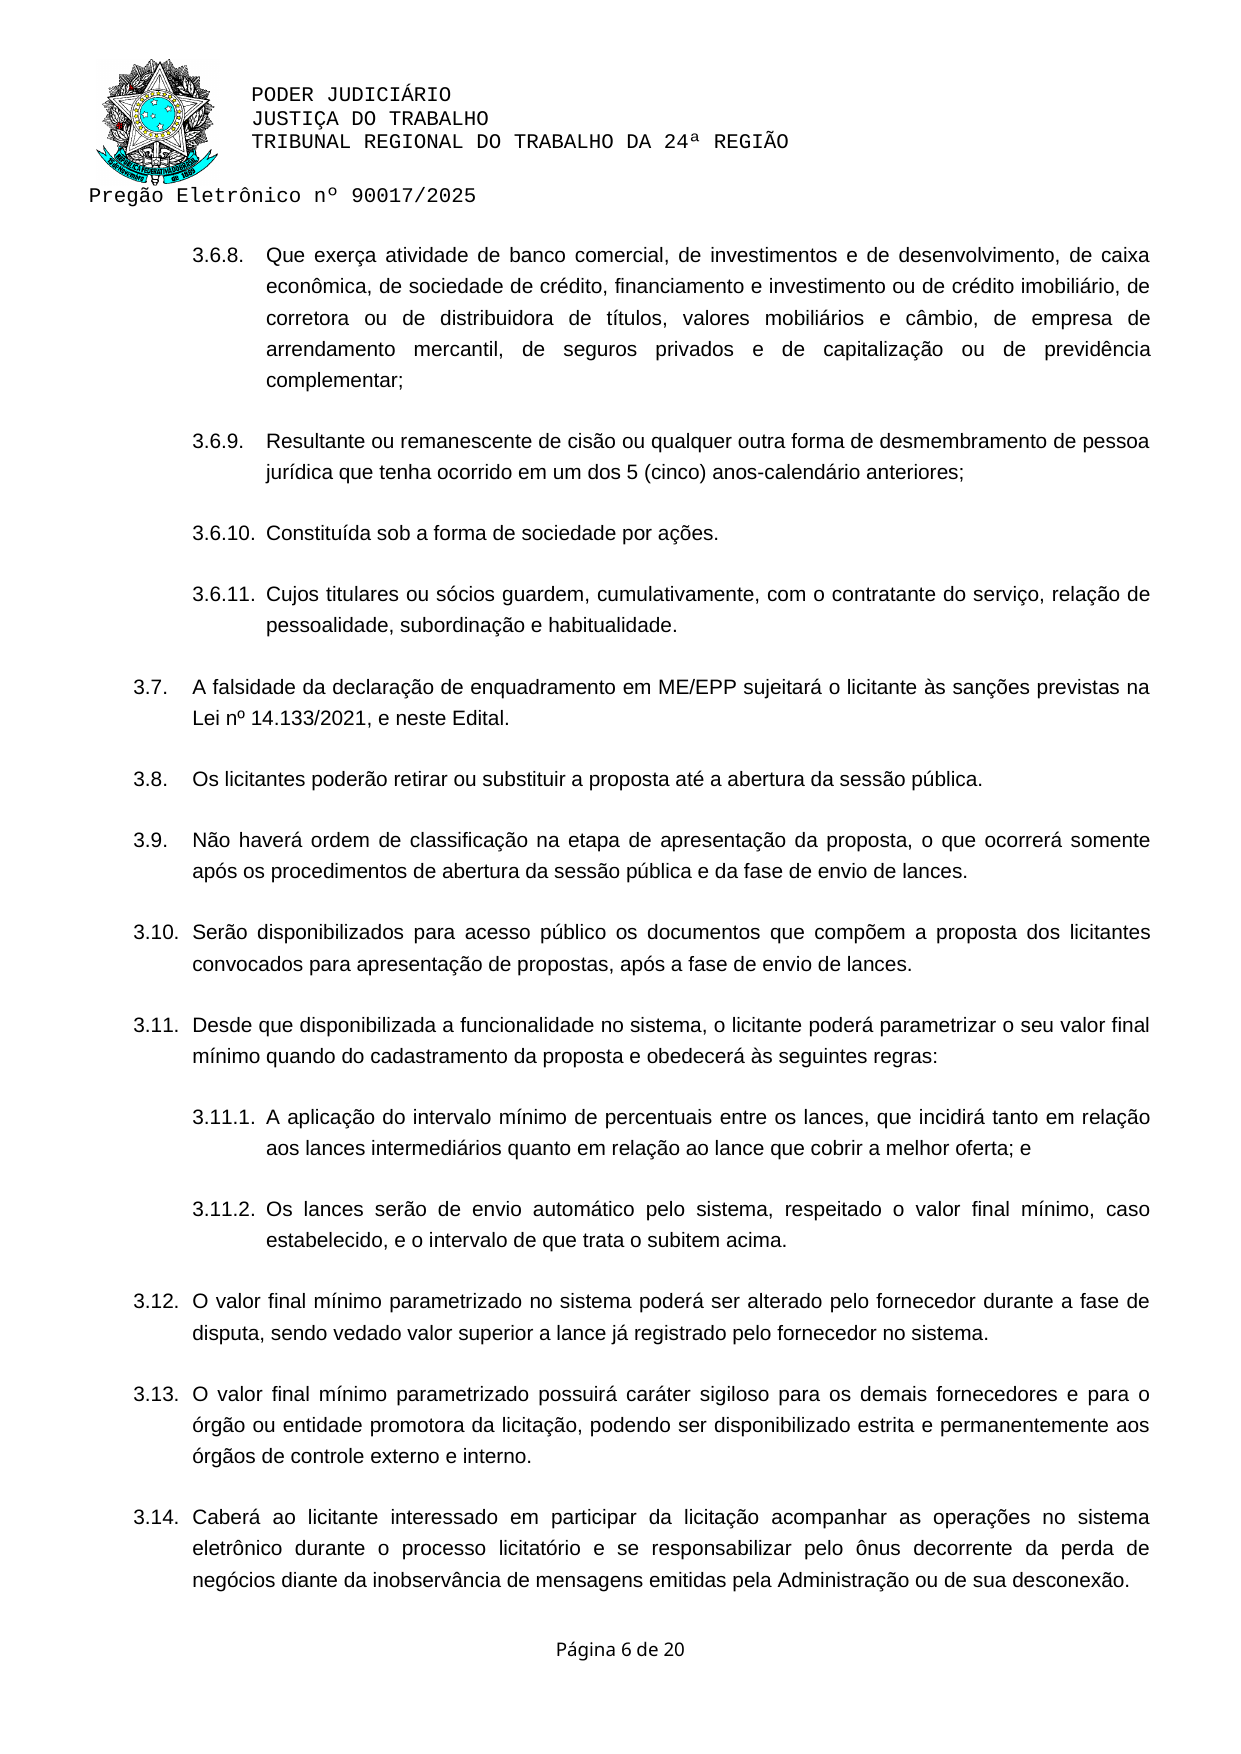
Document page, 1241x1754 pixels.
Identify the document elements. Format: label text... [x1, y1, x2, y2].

picture [96, 59, 220, 186]
text Caberá ao licitante interessado em participar da licitação acompanhar as operações no sistema eletrônico durante o processo licitatório e se responsabilizar pelo ônus decorrente da perda de negócios diante da inobservância de mensagens emitidas pela Administração ou de sua desconexão. [133, 1505, 1152, 1591]
text O valor final mínimo parametrizado possuirá caráter sigiloso para os demais fornecedores e para o órgão ou entidade promotora da licitação, podendo ser disponibilizado estrita e permanentemente aos órgãos de controle externo e interno. [133, 1382, 1152, 1468]
list Resultante ou remanescente de cisão ou qualquer outra forma de desmembramento de pessoa jurídica que tenha ocorrido em um dos 5 (cinco) anos-calendário anteriores; [192, 429, 1152, 484]
text A falsidade da declaração de enquadramento em ME/EPP sujeitará o licitante às sanções previstas na Lei nº 14.133/2021, e neste Edital. [133, 674, 1152, 729]
text O valor final mínimo parametrizado no sistema poderá ser alterado pelo fornecedor durante a fase de disputa, sendo vedado valor superior a lance já registrado pelo fornecedor no sistema. [133, 1289, 1152, 1344]
list Que exerça atividade de banco comercial, de investimentos e de desenvolvimento, de caixa econômica, de sociedade de crédito, financiamento e investimento ou de crédito imobiliário, de corretora ou de distribuidora de títulos, valores mobiliários e câmbio, de empresa de arrendamento mercantil, de seguros privados e de capitalização ou de previdência complementar; [192, 243, 1152, 392]
text Serão disponibilizados para acesso público os documentos que compõem a proposta dos licitantes convocados para apresentação de propostas, após a fase de envio de lances. [133, 920, 1152, 975]
list Cujos titulares ou sócios guardem, cumulativamente, com o contratante do serviço, relação de pessoalidade, subordinação e habitualidade. [192, 582, 1152, 637]
list Os lances serão de envio automático pelo sistema, respeitado o valor final mínimo, caso estabelecido, e o intervalo de que trata o subitem acima. [192, 1197, 1152, 1252]
list A aplicação do intervalo mínimo de percentuais entre os lances, que incidirá tanto em relação aos lances intermediários quanto em relação ao lance que cobrir a melhor oferta; e [192, 1105, 1152, 1160]
text Desde que disponibilizada a funcionalidade no sistema, o licitante poderá parametrizar o seu valor final mínimo quando do cadastramento da proposta e obedecerá às seguintes regras: [133, 1012, 1152, 1068]
text Não haverá ordem de classificação na etapa de apresentação da proposta, o que ocorrerá somente após os procedimentos de abertura da sessão pública e da fase de envio de lances. [133, 828, 1152, 883]
text Os licitantes poderão retirar ou substituir a proposta até a abertura da sessão pública. [133, 767, 1152, 791]
list Constituída sob a forma de sociedade por ações. [192, 521, 1152, 545]
